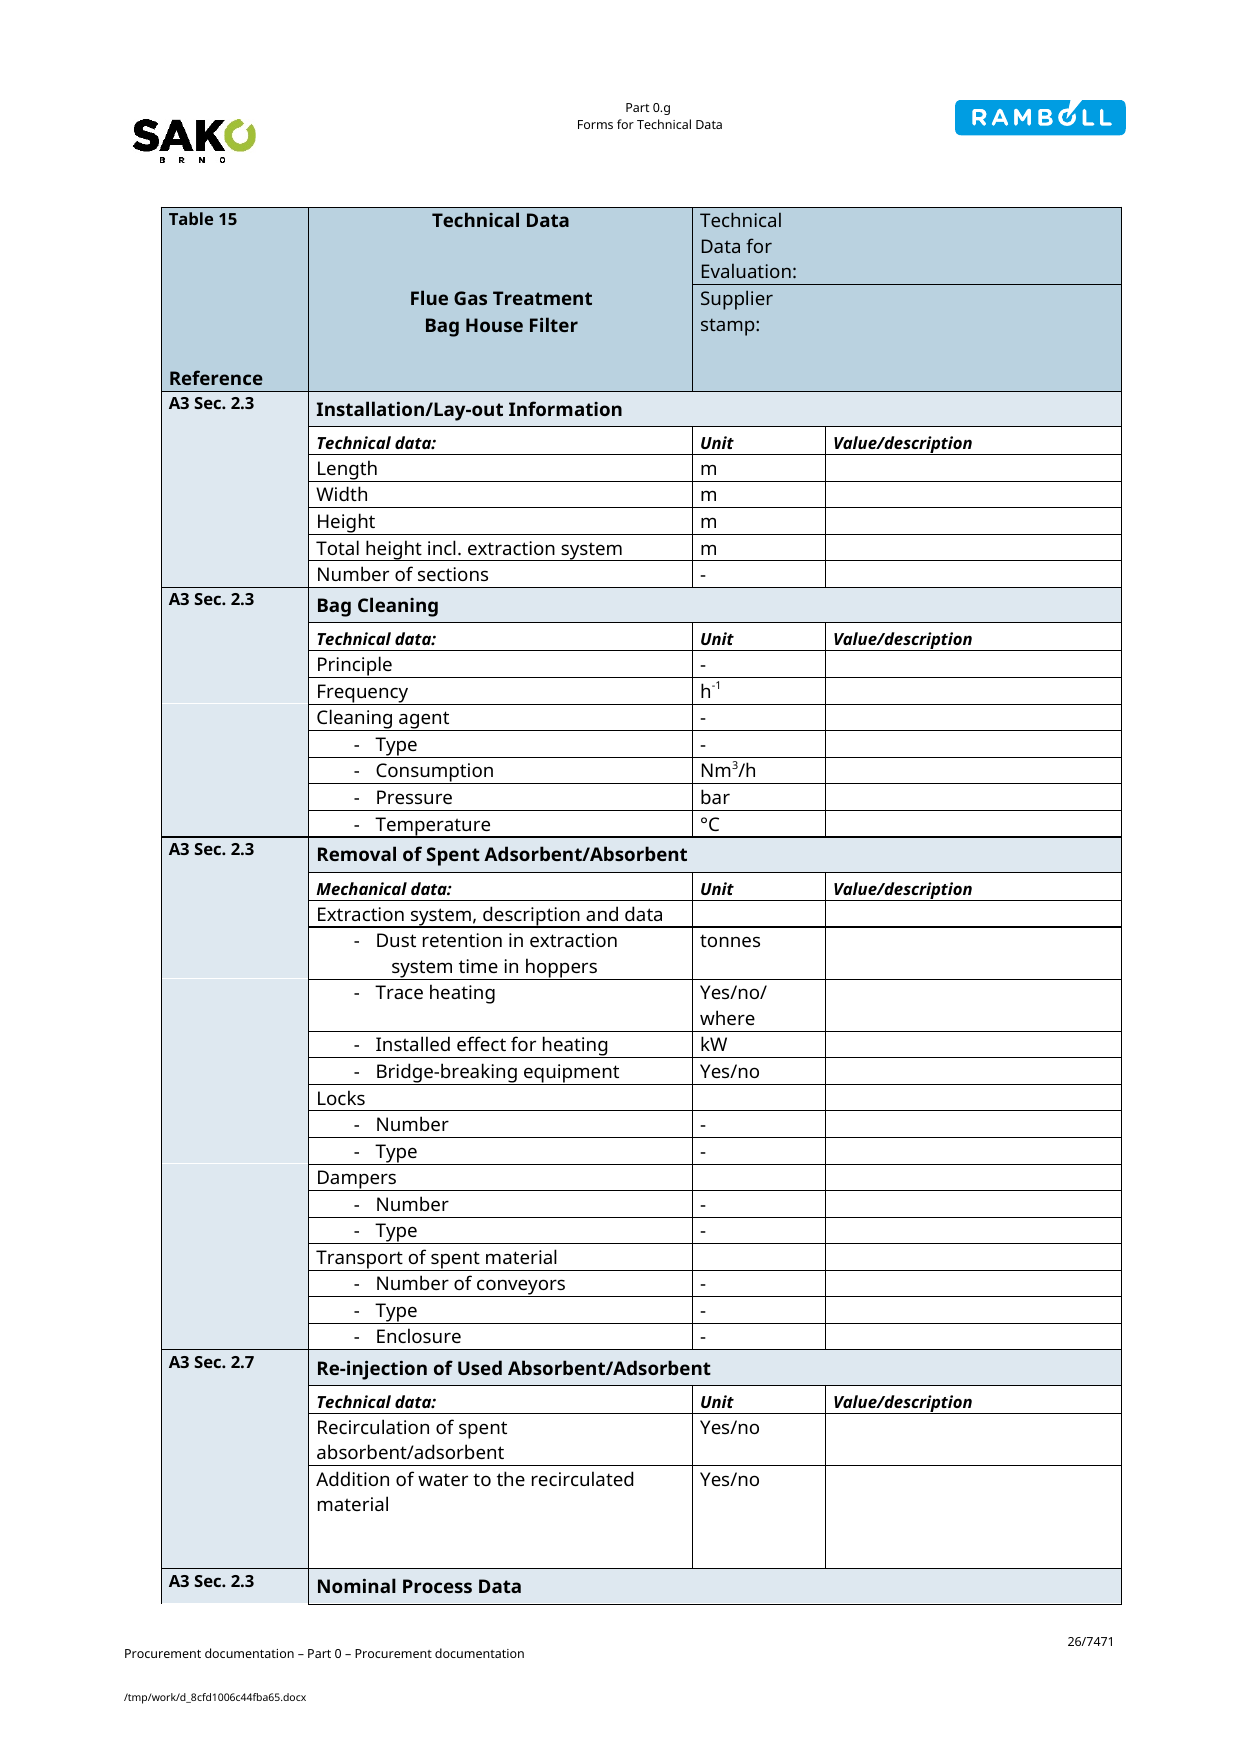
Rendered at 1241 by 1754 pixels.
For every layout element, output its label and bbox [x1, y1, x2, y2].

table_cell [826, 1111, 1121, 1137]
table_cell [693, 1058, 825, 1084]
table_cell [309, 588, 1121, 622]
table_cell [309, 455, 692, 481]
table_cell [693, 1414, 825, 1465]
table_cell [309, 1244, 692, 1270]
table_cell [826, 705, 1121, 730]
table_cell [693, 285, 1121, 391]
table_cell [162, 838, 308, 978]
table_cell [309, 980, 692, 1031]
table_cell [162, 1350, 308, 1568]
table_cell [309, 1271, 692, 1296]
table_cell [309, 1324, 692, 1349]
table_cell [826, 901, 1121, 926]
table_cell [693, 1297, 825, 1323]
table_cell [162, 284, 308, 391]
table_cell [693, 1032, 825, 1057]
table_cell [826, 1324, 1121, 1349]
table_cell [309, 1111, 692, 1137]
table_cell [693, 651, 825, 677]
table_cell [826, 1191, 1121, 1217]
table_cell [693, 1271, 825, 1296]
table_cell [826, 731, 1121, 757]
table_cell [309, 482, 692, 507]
picture [132, 119, 256, 163]
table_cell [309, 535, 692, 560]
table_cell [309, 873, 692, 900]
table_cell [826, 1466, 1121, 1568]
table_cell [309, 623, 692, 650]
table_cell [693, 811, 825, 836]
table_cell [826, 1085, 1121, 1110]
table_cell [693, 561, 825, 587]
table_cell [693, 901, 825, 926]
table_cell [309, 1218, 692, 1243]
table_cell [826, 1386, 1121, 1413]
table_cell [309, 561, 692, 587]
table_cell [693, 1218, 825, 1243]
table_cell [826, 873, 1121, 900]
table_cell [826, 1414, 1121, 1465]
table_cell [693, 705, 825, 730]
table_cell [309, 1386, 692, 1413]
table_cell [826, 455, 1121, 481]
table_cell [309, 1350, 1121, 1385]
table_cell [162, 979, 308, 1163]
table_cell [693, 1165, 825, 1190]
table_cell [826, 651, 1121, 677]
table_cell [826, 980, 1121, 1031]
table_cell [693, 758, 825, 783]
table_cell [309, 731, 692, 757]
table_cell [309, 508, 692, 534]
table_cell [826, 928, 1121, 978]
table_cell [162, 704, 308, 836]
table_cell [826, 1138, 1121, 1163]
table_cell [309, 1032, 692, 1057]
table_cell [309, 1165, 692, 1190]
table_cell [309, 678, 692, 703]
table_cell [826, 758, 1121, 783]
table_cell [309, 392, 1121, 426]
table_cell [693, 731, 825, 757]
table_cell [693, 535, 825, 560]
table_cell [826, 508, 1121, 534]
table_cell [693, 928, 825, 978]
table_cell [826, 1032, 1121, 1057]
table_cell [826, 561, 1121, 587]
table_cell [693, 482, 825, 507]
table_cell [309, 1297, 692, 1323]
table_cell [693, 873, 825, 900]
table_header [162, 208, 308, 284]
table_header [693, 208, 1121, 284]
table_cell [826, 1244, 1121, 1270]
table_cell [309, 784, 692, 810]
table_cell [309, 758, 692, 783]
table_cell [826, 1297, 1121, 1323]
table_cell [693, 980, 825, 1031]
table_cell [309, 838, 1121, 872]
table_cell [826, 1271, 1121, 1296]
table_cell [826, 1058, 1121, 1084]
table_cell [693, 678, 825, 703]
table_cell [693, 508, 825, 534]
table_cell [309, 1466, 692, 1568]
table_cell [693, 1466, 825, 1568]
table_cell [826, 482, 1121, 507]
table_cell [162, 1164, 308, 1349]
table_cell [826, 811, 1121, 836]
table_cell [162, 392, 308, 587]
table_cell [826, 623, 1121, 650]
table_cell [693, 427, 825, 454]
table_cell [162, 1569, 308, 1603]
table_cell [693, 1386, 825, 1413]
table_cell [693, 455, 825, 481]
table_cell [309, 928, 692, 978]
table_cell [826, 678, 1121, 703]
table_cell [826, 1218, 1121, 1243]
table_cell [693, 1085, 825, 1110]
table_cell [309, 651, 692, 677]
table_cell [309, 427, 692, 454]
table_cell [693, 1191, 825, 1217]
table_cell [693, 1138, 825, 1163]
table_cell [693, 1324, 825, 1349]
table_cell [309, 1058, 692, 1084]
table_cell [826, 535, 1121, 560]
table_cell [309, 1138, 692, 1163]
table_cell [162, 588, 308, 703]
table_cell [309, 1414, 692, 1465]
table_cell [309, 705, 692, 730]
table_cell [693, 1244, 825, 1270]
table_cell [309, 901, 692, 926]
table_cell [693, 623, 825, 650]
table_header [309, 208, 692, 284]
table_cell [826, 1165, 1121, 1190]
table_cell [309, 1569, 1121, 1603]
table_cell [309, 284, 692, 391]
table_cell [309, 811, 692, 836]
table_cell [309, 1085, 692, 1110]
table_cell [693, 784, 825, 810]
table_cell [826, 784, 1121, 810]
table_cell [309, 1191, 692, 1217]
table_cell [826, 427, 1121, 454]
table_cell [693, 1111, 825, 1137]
